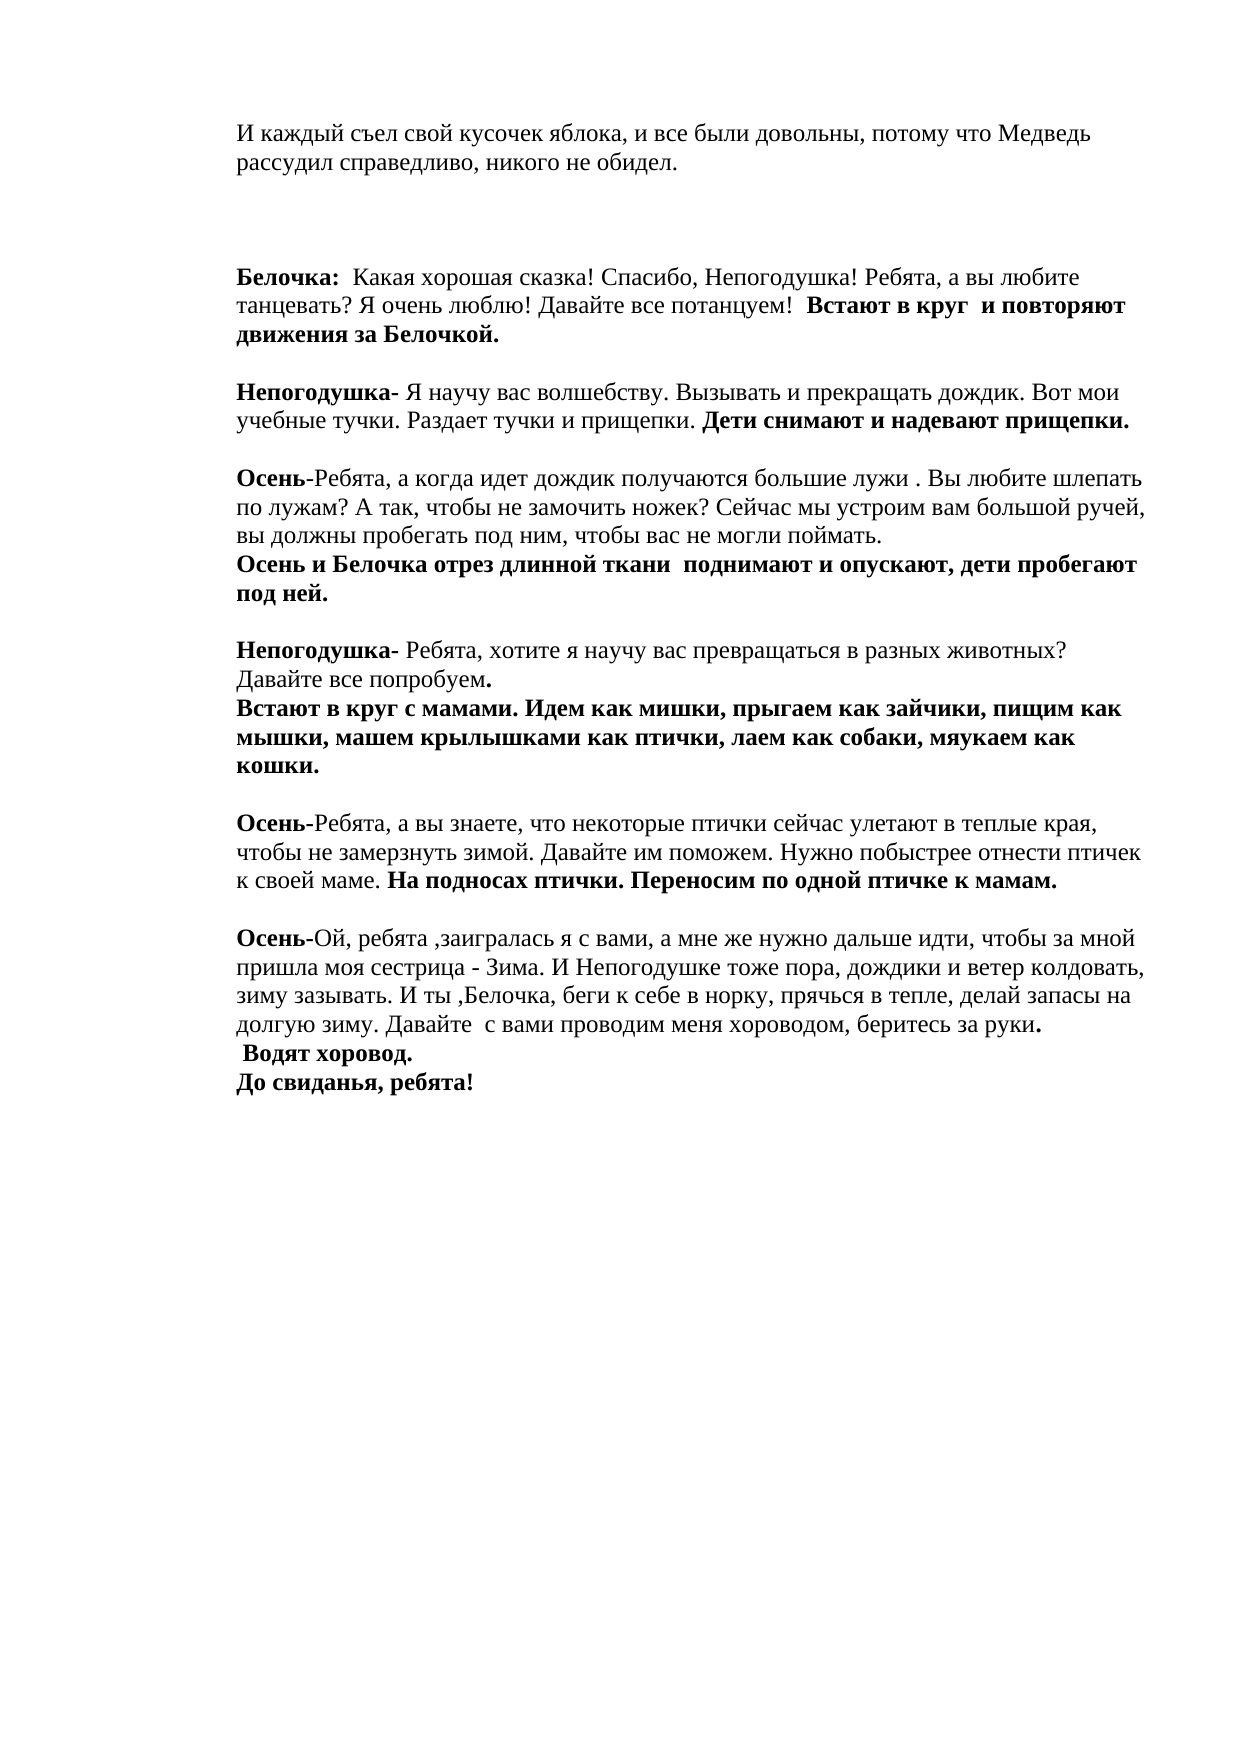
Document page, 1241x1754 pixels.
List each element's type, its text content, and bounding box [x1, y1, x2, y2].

text До свиданья, ребята! [236, 1067, 1152, 1096]
text Непогодушка- Я научу вас волшебству. Вызывать и прекращать дождик. Вот мои учебные тучки. Раздает тучки и прищепки. Дети снимают и надевают прищепки. [236, 377, 1152, 434]
text Непогодушка- Ребята, хотите я научу вас превращаться в разных животных? Давайте все попробуем. [236, 636, 1152, 693]
text Осень и Белочка отрез длинной ткани поднимают и опускают, дети пробегают под ней. [236, 549, 1152, 607]
text Осень-Ой, ребята ,заигралась я с вами, а мне же нужно дальше идти, чтобы за мной пришла моя сестрица - Зима. И Непогодушке тоже пора, дождики и ветер колдовать, зиму зазывать. И ты ,Белочка, беги к себе в норку, прячься в тепле, делай запасы на долгую зиму. Давайте с вами проводим меня хороводом, беритесь за руки. [236, 923, 1152, 1038]
text И каждый съел свой кусочек яблока, и все были довольны, потому что Медведь рассудил справедливо, никого не обидел. [236, 118, 1152, 176]
text Водят хоровод. [236, 1038, 1152, 1067]
text Встают в круг с мамами. Идем как мишки, прыгаем как зайчики, пищим как мышки, машем крылышками как птички, лаем как собаки, мяукаем как кошки. [236, 693, 1152, 779]
text Осень-Ребята, а вы знаете, что некоторые птички сейчас улетают в теплые края, чтобы не замерзнуть зимой. Давайте им поможем. Нужно побыстрее отнести птичек к своей маме. На подносах птички. Переносим по одной птичке к мамам. [236, 808, 1152, 894]
text Осень-Ребята, а когда идет дождик получаются большие лужи . Вы любите шлепать по лужам? А так, чтобы не замочить ножек? Сейчас мы устроим вам большой ручей, вы должны пробегать под ним, чтобы вас не могли поймать. [236, 463, 1152, 549]
text Белочка: Какая хорошая сказка! Спасибо, Непогодушка! Ребята, а вы любите танцевать? Я очень люблю! Давайте все потанцуем! Встают в круг и повторяют движения за Белочкой. [236, 262, 1152, 348]
